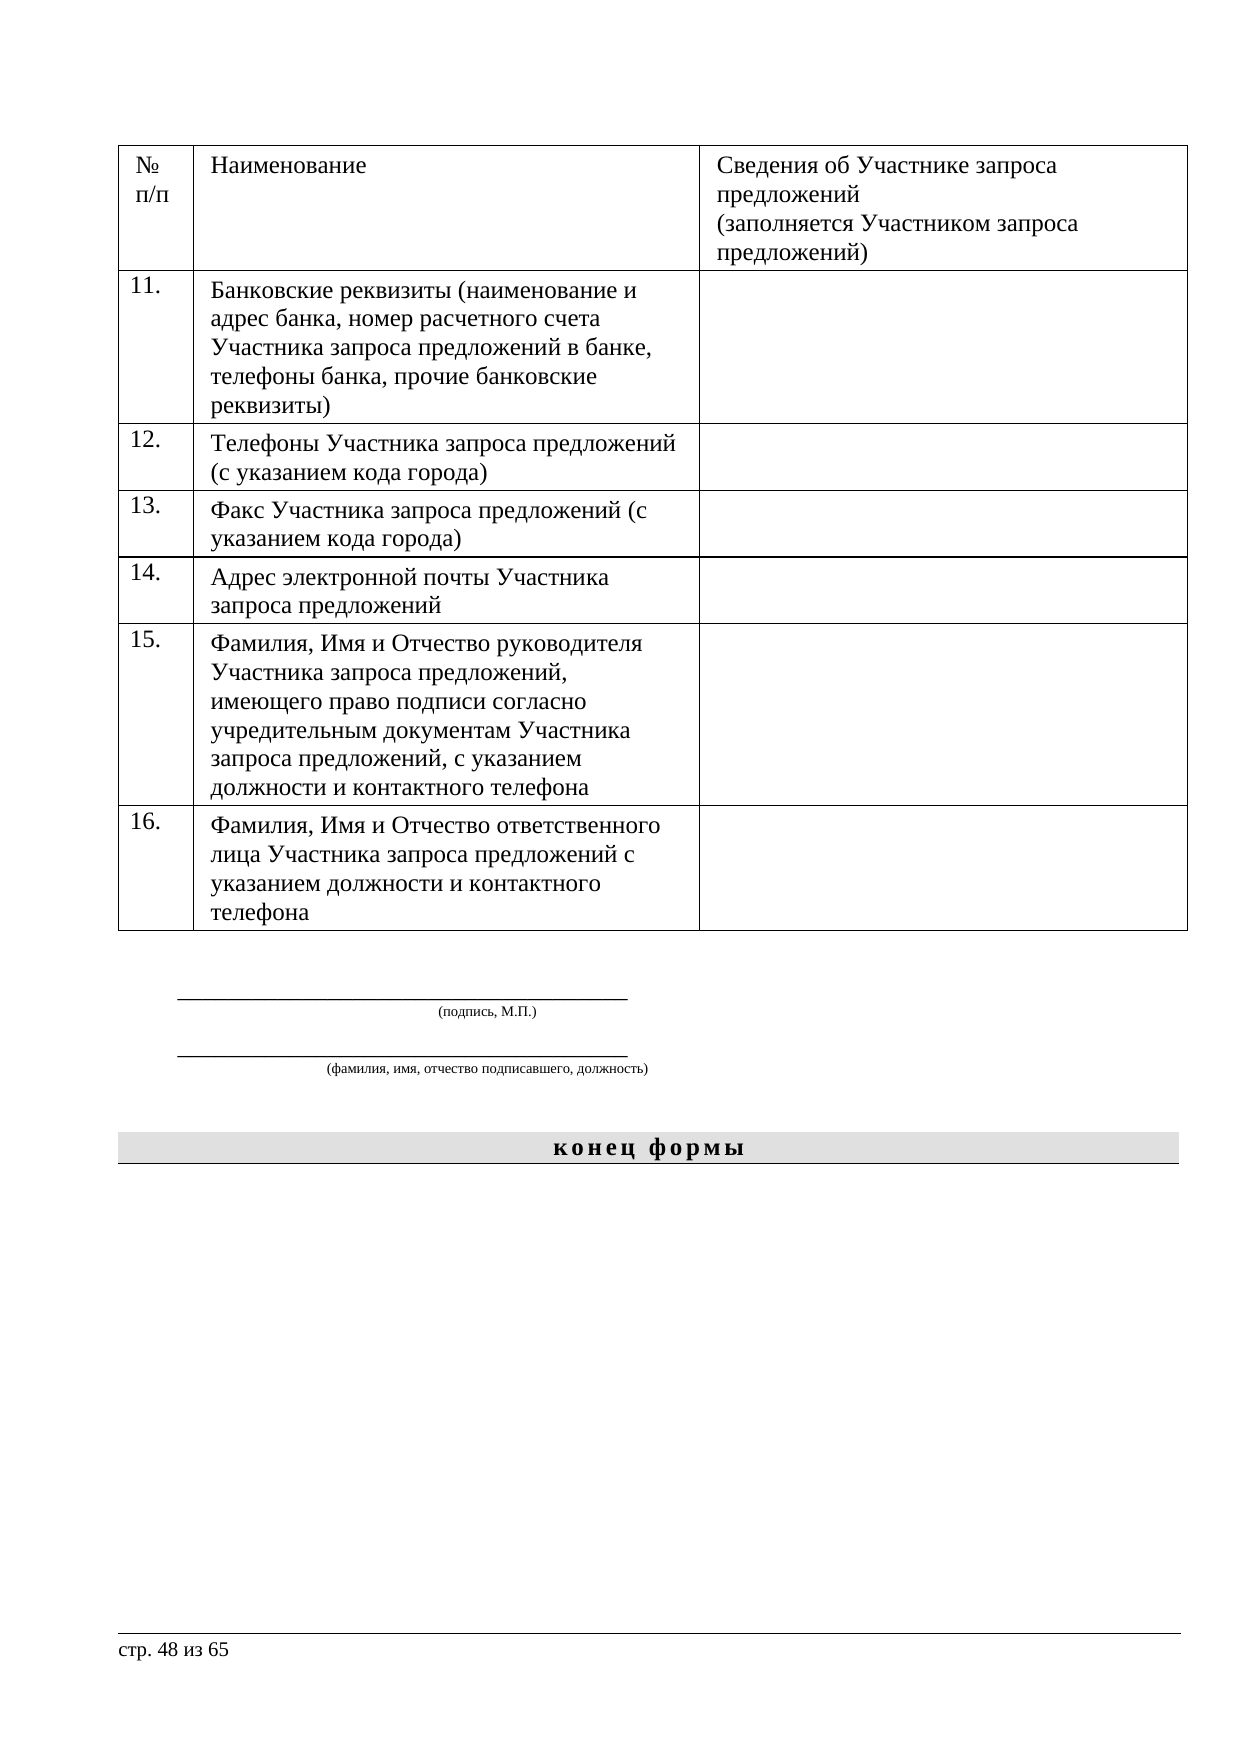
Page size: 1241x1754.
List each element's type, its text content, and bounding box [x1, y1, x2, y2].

table_cell [700, 491, 1187, 556]
table_cell Телефоны Участника запроса предложений (с указанием кода города) [194, 424, 699, 489]
text ____________________________________ [118, 974, 1181, 1002]
table_header № п/п [119, 146, 193, 269]
text конец формы [118, 1132, 1179, 1163]
table_cell [700, 806, 1187, 929]
table_cell Банковские реквизиты (наименование и адрес банка, номер расчетного счета Участника запроса предложений в банке, телефоны банка, прочие банковские реквизиты) [194, 271, 699, 423]
table_cell Фамилия, Имя и Отчество руководителя Участника запроса предложений, имеющего право подписи согласно учредительным документам Участника запроса предложений, с указанием должности и контактного телефона [194, 624, 699, 805]
table_cell [119, 624, 193, 805]
table_cell [700, 424, 1187, 489]
table_cell [119, 424, 193, 489]
text ____________________________________ [118, 1031, 1181, 1060]
table_cell [119, 806, 193, 929]
table_cell [119, 558, 193, 623]
table_header Наименование [194, 146, 699, 269]
table_cell [700, 271, 1187, 423]
text (подпись, М.П.) [118, 1002, 797, 1031]
table_cell [700, 558, 1187, 623]
table_cell Факс Участника запроса предложений (с указанием кода города) [194, 491, 699, 556]
table_cell Адрес электронной почты Участника запроса предложений [194, 558, 699, 623]
table_header Сведения об Участнике запроса предложений (заполняется Участником запроса предложений) [700, 146, 1187, 269]
table_cell [700, 624, 1187, 805]
table_cell Фамилия, Имя и Отчество ответственного лица Участника запроса предложений с указанием должности и контактного телефона [194, 806, 699, 929]
table_cell [119, 491, 193, 556]
table_cell [119, 271, 193, 423]
text (фамилия, имя, отчество подписавшего, должность) [118, 1060, 797, 1089]
